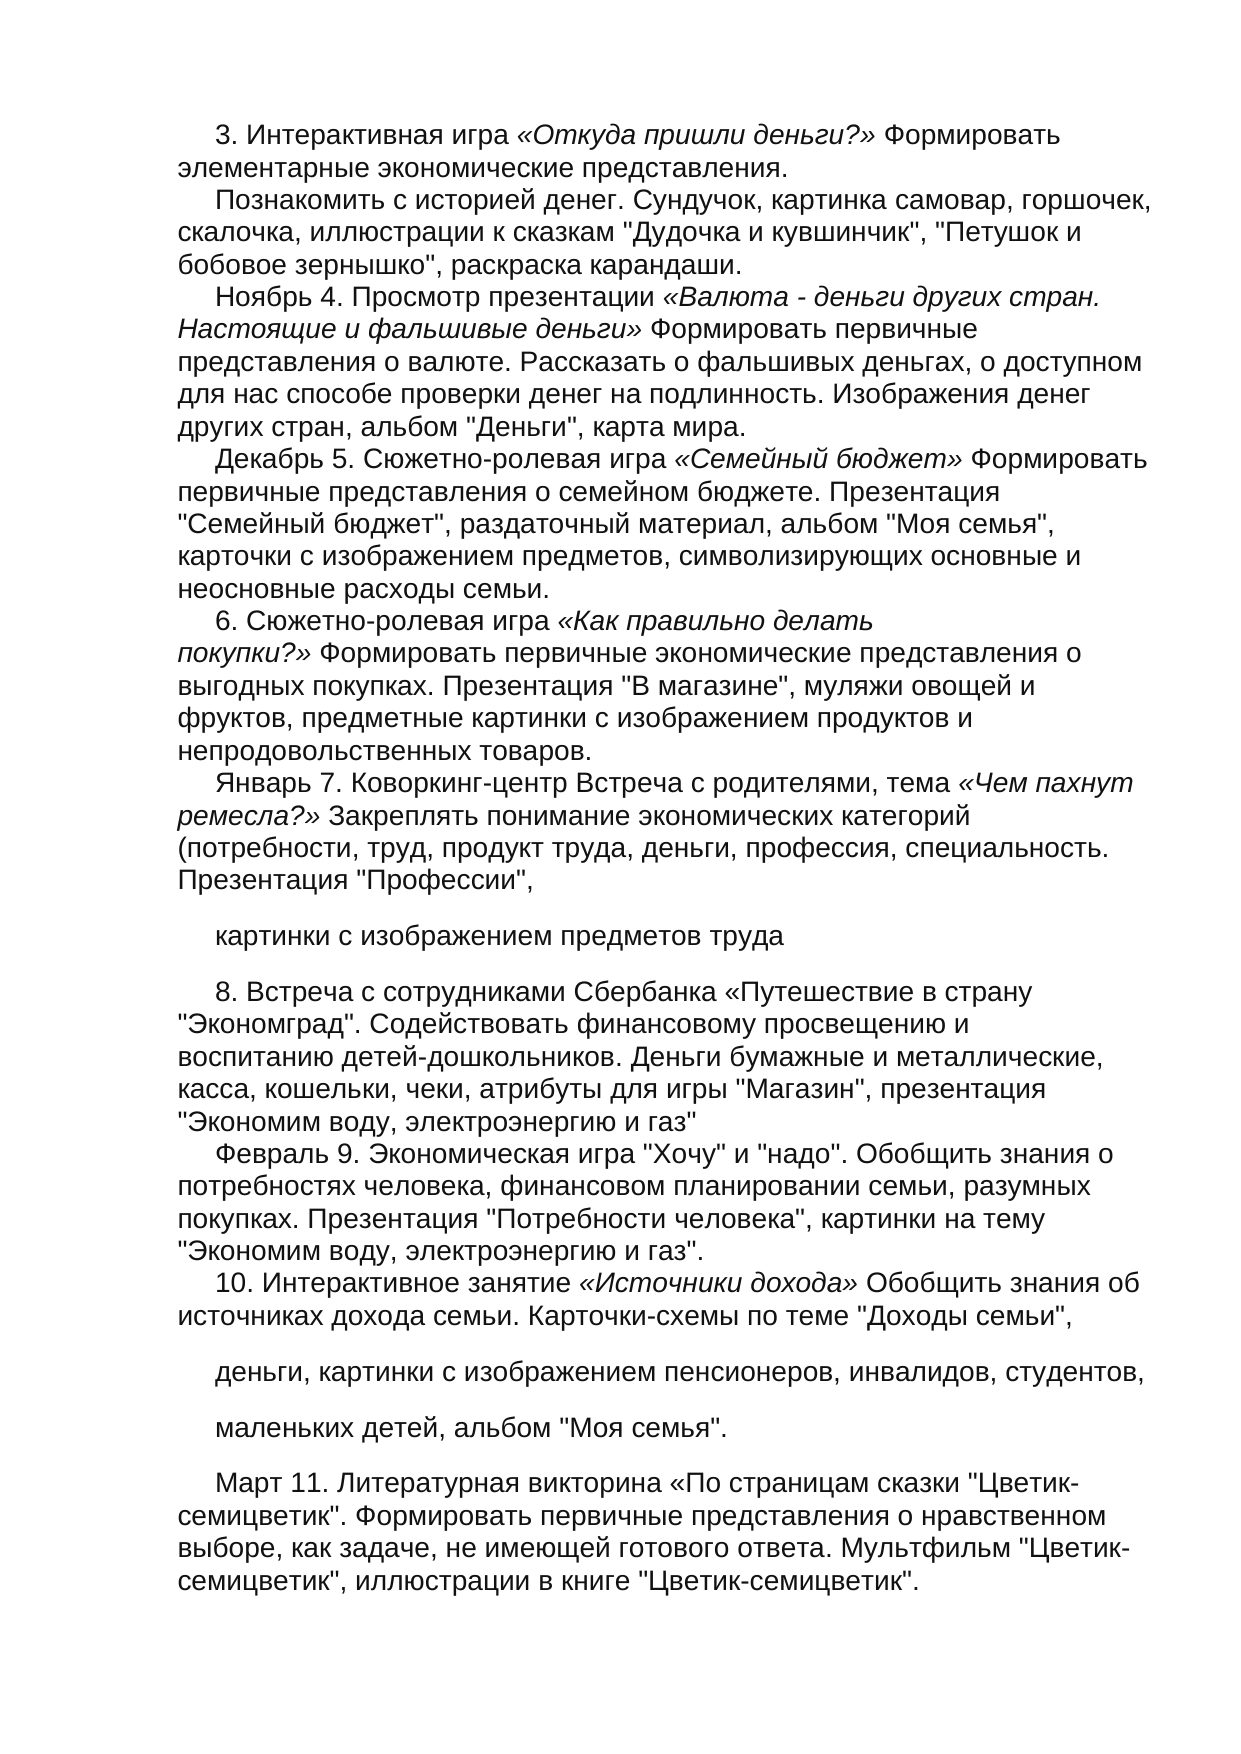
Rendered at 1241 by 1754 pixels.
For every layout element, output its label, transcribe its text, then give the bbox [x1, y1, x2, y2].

text маленьких детей, альбом "Моя семья". [177, 1411, 1152, 1443]
text Ноябрь 4. Просмотр презентации «Валюта - деньги других стран. Настоящие и фальшивые деньги» Формировать первичные представления о валюте. Рассказать о фальшивых деньгах, о доступном для нас способе проверки денег на подлинность. Изображения денег других стран, альбом "Деньги", карта мира. [177, 280, 1152, 442]
text 8. Встреча с сотрудниками Сбербанка «Путешествие в страну "Экономград". Содействовать финансовому просвещению и воспитанию детей-дошкольников. Деньги бумажные и металлические, касса, кошельки, чеки, атрибуты для игры "Магазин", презентация "Экономим воду, электроэнергию и газ" [177, 975, 1152, 1137]
text Познакомить с историей денег. Сундучок, картинка самовар, горшочек, скалочка, иллюстрации к сказкам "Дудочка и кувшинчик", "Петушок и бобовое зернышко", раскраска карандаши. [177, 183, 1152, 280]
text Январь 7. Коворкинг-центр Встреча с родителями, тема «Чем пахнут ремесла?» Закреплять понимание экономических категорий (потребности, труд, продукт труда, деньги, профессия, специальность. Презентация "Профессии", [177, 766, 1152, 896]
text Декабрь 5. Сюжетно-ролевая игра «Семейный бюджет» Формировать первичные представления о семейном бюджете. Презентация "Семейный бюджет", раздаточный материал, альбом "Моя семья", карточки с изображением предметов, символизирующих основные и неосновные расходы семьи. [177, 442, 1152, 604]
text деньги, картинки с изображением пенсионеров, инвалидов, студентов, [177, 1355, 1152, 1387]
text 6. Сюжетно-ролевая игра «Как правильно делать покупки?» Формировать первичные экономические представления о выгодных покупках. Презентация "В магазине", муляжи овощей и фруктов, предметные картинки с изображением продуктов и непродовольственных товаров. [177, 604, 1152, 766]
text картинки с изображением предметов труда [177, 919, 1152, 951]
text Март 11. Литературная викторина «По страницам сказки "Цветик-семицветик". Формировать первичные представления о нравственном выборе, как задаче, не имеющей готового ответа. Мультфильм "Цветик-семицветик", иллюстрации в книге "Цветик-семицветик". [177, 1466, 1152, 1596]
text 3. Интерактивная игра «Откуда пришли деньги?» Формировать элементарные экономические представления. [177, 118, 1152, 183]
text 10. Интерактивное занятие «Источники дохода» Обобщить знания об источниках дохода семьи. Карточки-схемы по теме "Доходы семьи", [177, 1266, 1152, 1331]
text Февраль 9. Экономическая игра "Хочу" и "надо". Обобщить знания о потребностях человека, финансовом планировании семьи, разумных покупках. Презентация "Потребности человека", картинки на тему "Экономим воду, электроэнергию и газ". [177, 1137, 1152, 1266]
